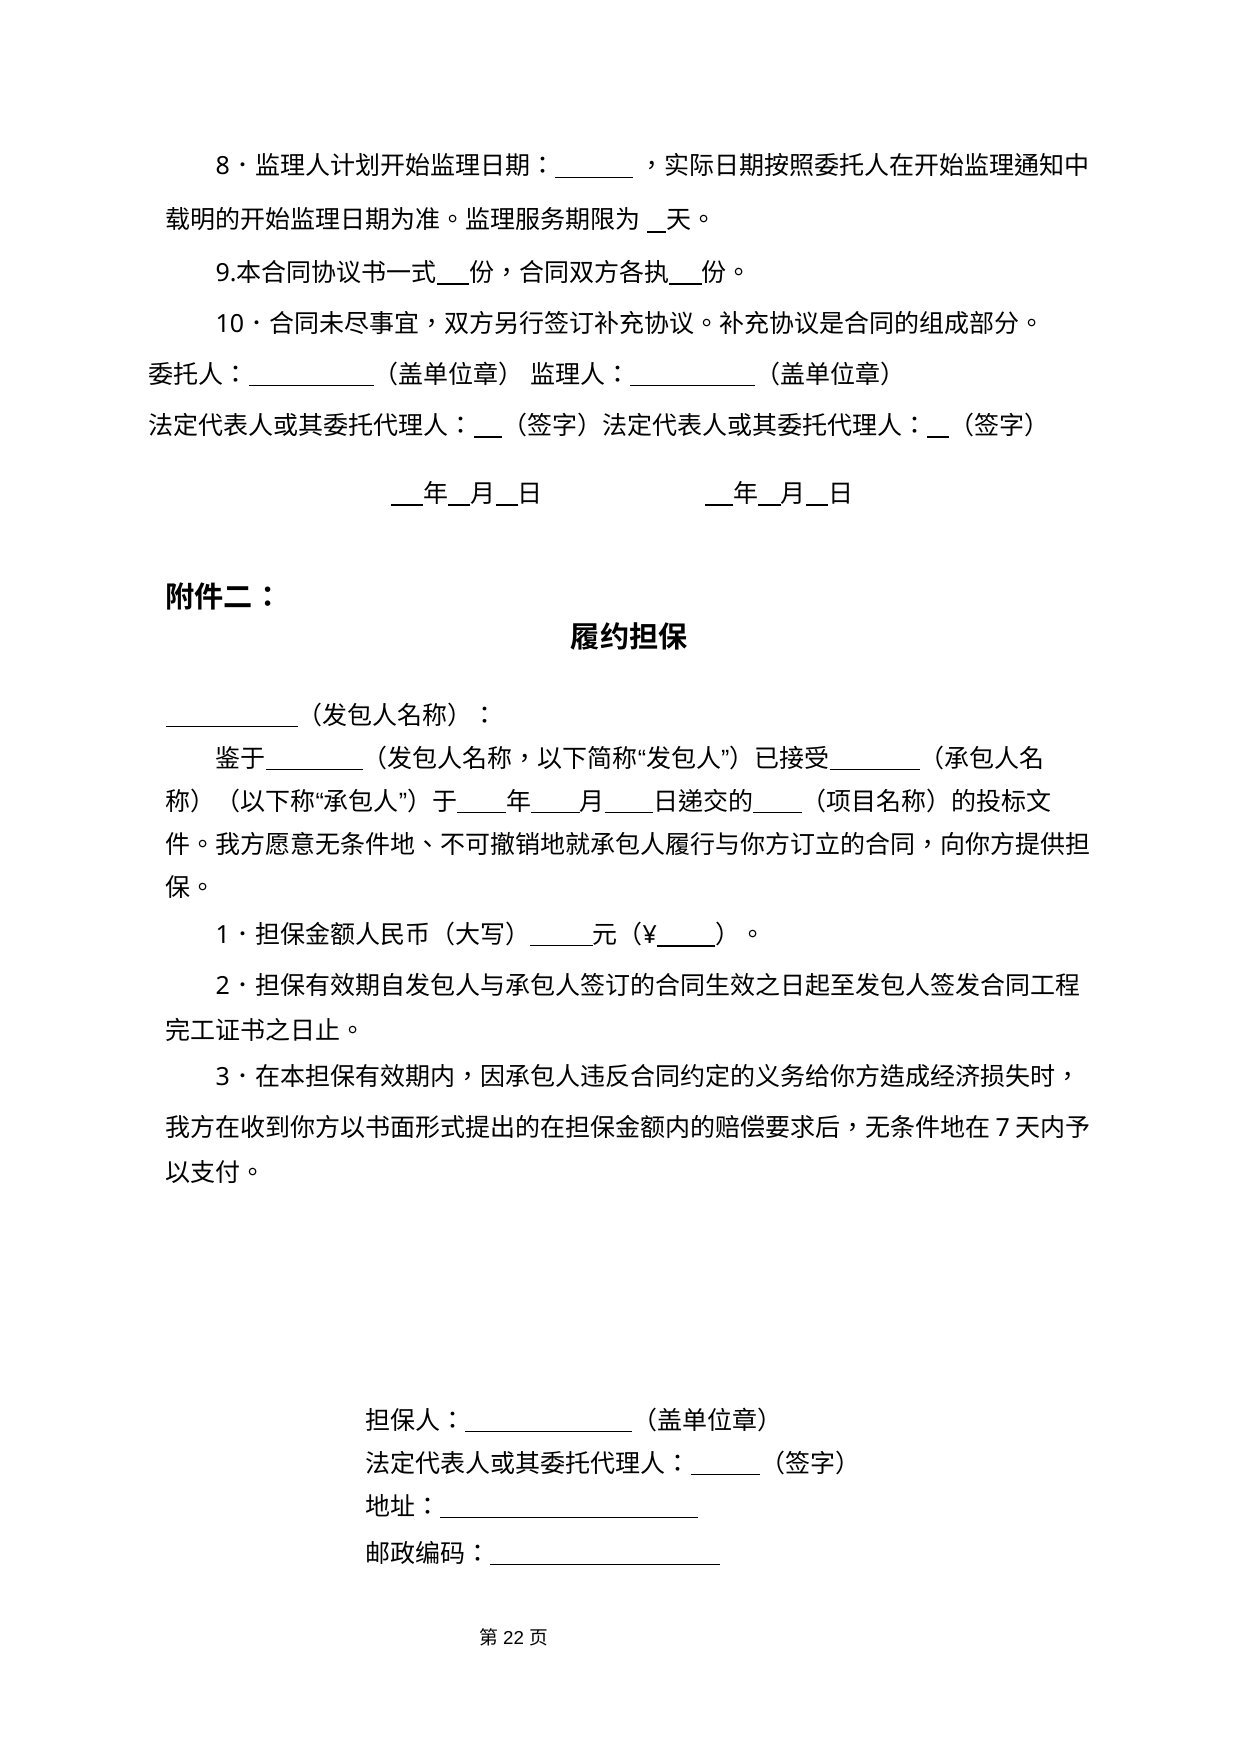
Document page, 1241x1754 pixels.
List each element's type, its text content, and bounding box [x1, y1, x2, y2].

text 年 月 日 年 月 日 [151, 476, 1092, 509]
text 3．在本担保有效期内，因承包人违反合同约定的义务给你方造成经济损失时，我方在收到你方以书面形式提出的在担保金额内的赔偿要求后，无条件地在7天内予以支付。 [165, 1059, 1092, 1187]
text 担保人： （盖单位章） [165, 1406, 1092, 1434]
text 地址： [165, 1492, 1092, 1521]
text 鉴于 （发包人名称，以下简称“发包人”）已接受 （承包人名称）（以下称“承包人”）于 年 月 日递交的 （项目名称）的投标文件。我方愿意无条件地、不可撤销地就承包人履行与你方订立的合同，向你方提供担保。 [165, 744, 1092, 902]
text 10．合同未尽事宜，双方另行签订补充协议。补充协议是合同的组成部分。 [165, 305, 1092, 339]
text 2．担保有效期自发包人与承包人签订的合同生效之日起至发包人签发合同工程完工证书之日止。 [165, 967, 1092, 1044]
text 1．担保金额人民币（大写） 元（¥ ）。 [165, 916, 1092, 950]
text 委托人： （盖单位章） 监理人： （盖单位章） [149, 356, 1092, 390]
text 8．监理人计划开始监理日期： ，实际日期按照委托人在开始监理通知中载明的开始监理日期为准。监理服务期限为 天。 [165, 148, 1092, 236]
list 附件二： [165, 577, 1092, 616]
text 法定代表人或其委托代理人： （签字）法定代表人或其委托代理人： （签字） [149, 407, 1092, 441]
list 履约担保 [165, 616, 1092, 656]
text （发包人名称）： [165, 701, 1092, 729]
text 9.本合同协议书一式 份，合同双方各执 份。 [165, 254, 1092, 288]
text 法定代表人或其委托代理人： （签字） [165, 1449, 1092, 1478]
text 邮政编码： [165, 1539, 1092, 1568]
